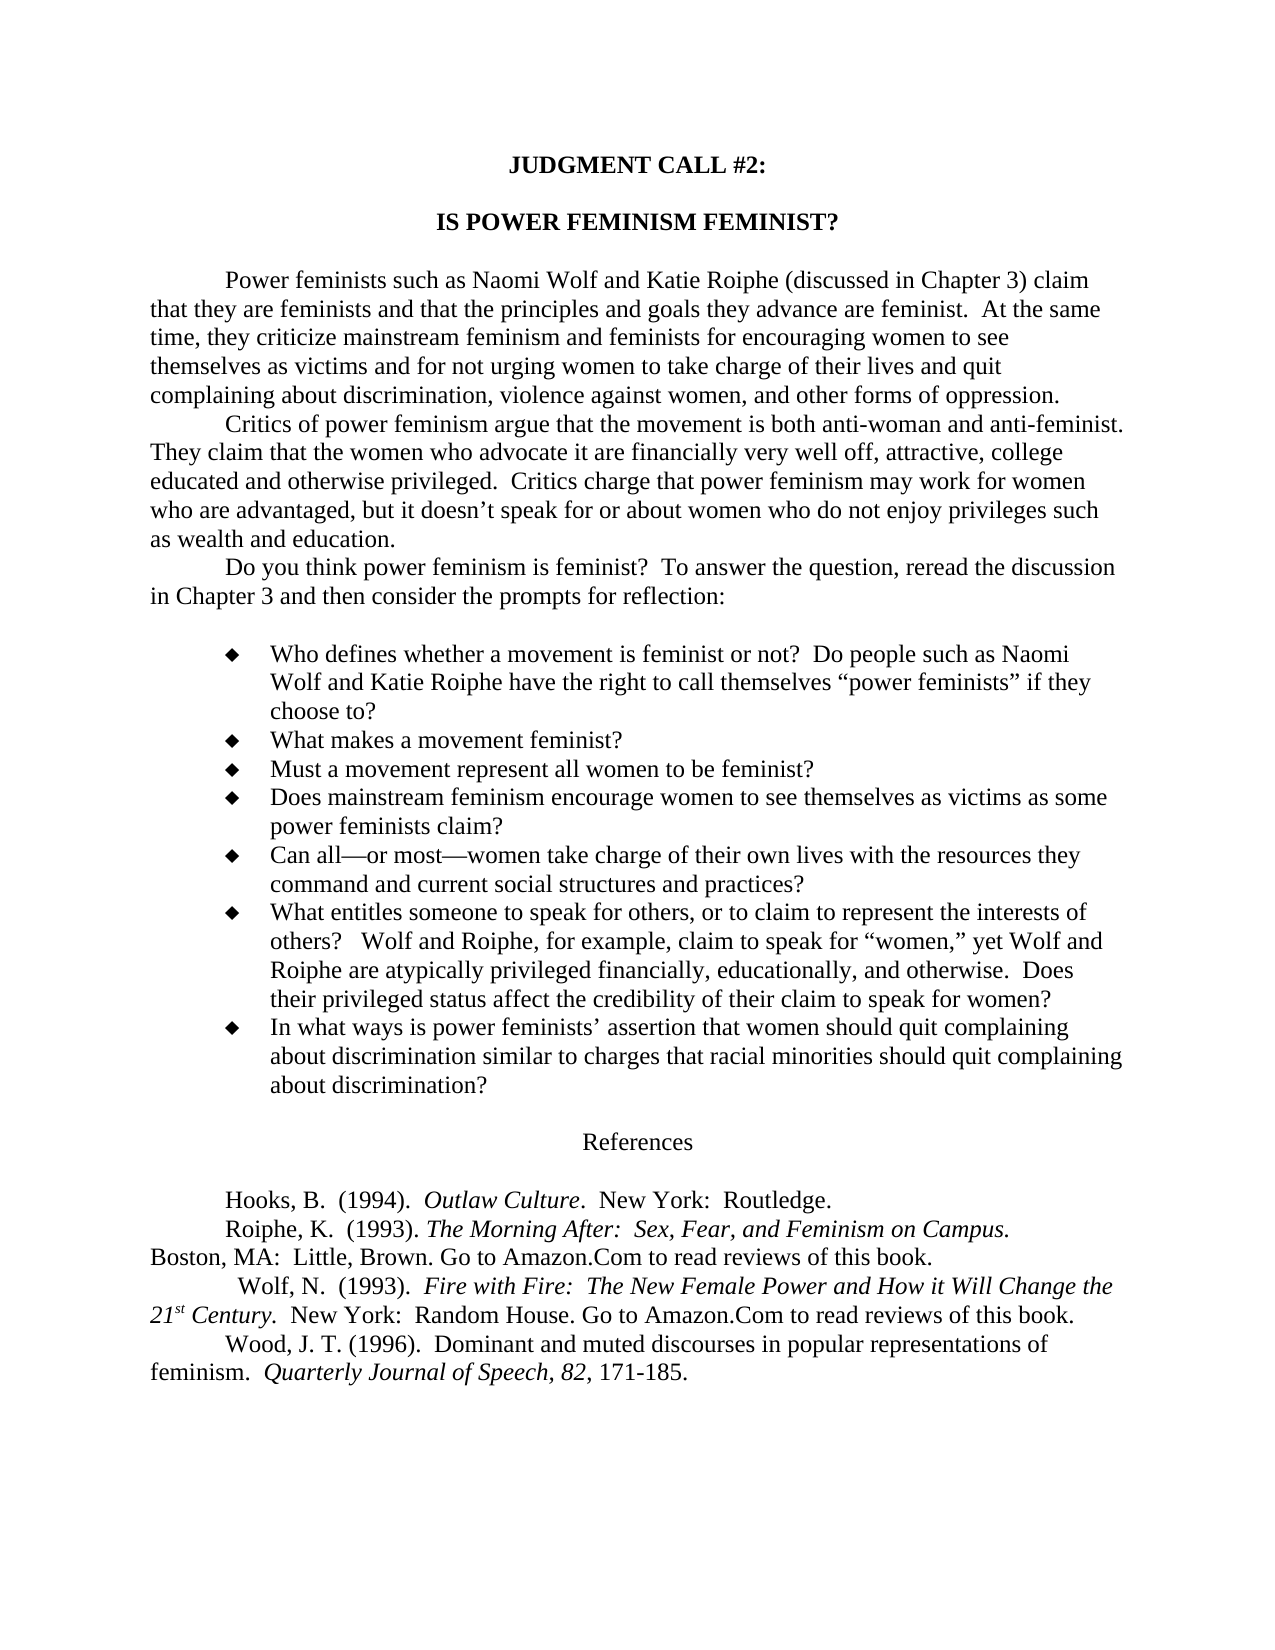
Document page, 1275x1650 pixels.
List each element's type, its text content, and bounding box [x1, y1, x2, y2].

list Must a movement represent all women to be feminist? [225, 754, 1125, 782]
text Power feminists such as Naomi Wolf and Katie Roiphe (discussed in Chapter 3) claim that they are feminists and that the principles and goals they advance are feminist. At the same time, they criticize mainstream feminism and feminists for encouraging women to see themselves as victims and for not urging women to take charge of their lives and quit complaining about discrimination, violence against women, and other forms of oppression. [150, 265, 1125, 409]
text Hooks, B. (1994). Outlaw Culture. New York: Routledge. [225, 1185, 1125, 1214]
text Do you think power feminism is feminist? To answer the question, reread the discussion in Chapter 3 and then consider the prompts for reflection: [150, 552, 1125, 610]
text References [150, 1127, 1125, 1156]
list What entitles someone to speak for others, or to claim to represent the interests of others? Wolf and Roiphe, for example, claim to speak for “women,” yet Wolf and Roiphe are atypically privileged financially, educationally, and otherwise. Does their privileged status affect the credibility of their claim to speak for women? [225, 897, 1125, 1012]
list What makes a movement feminist? [225, 725, 1125, 754]
text Wolf, N. (1993). Fire with Fire: The New Female Power and How it Will Change the 21st Century. New York: Random House. Go to Amazon.Com to read reviews of this book. [150, 1271, 1125, 1329]
list Who defines whether a movement is feminist or not? Do people such as Naomi Wolf and Katie Roiphe have the right to call themselves “power feminists” if they choose to? [225, 639, 1125, 725]
list Can all—or most—women take charge of their own lives with the resources they command and current social structures and practices? [225, 840, 1125, 897]
text Critics of power feminism argue that the movement is both anti-woman and anti-feminist. They claim that the women who advocate it are financially very well off, attractive, college educated and otherwise privileged. Critics charge that power feminism may work for women who are advantaged, but it doesn’t speak for or about women who do not enjoy privileges such as wealth and education. [150, 409, 1125, 552]
text Roiphe, K. (1993). The Morning After: Sex, Fear, and Feminism on Campus. [225, 1214, 1125, 1242]
text JUDGMENT CALL #2: [150, 150, 1125, 179]
text IS POWER FEMINISM FEMINIST? [150, 207, 1125, 236]
list Does mainstream feminism encourage women to see themselves as victims as some power feminists claim? [225, 782, 1125, 840]
list In what ways is power feminists’ assertion that women should quit complaining about discrimination similar to charges that racial minorities should quit complaining about discrimination? [225, 1012, 1125, 1099]
text Boston, MA: Little, Brown. Go to Amazon.Com to read reviews of this book. [150, 1242, 1125, 1271]
text Wood, J. T. (1996). Dominant and muted discourses in popular representations of feminism. Quarterly Journal of Speech, 82, 171-185. [150, 1329, 1125, 1386]
